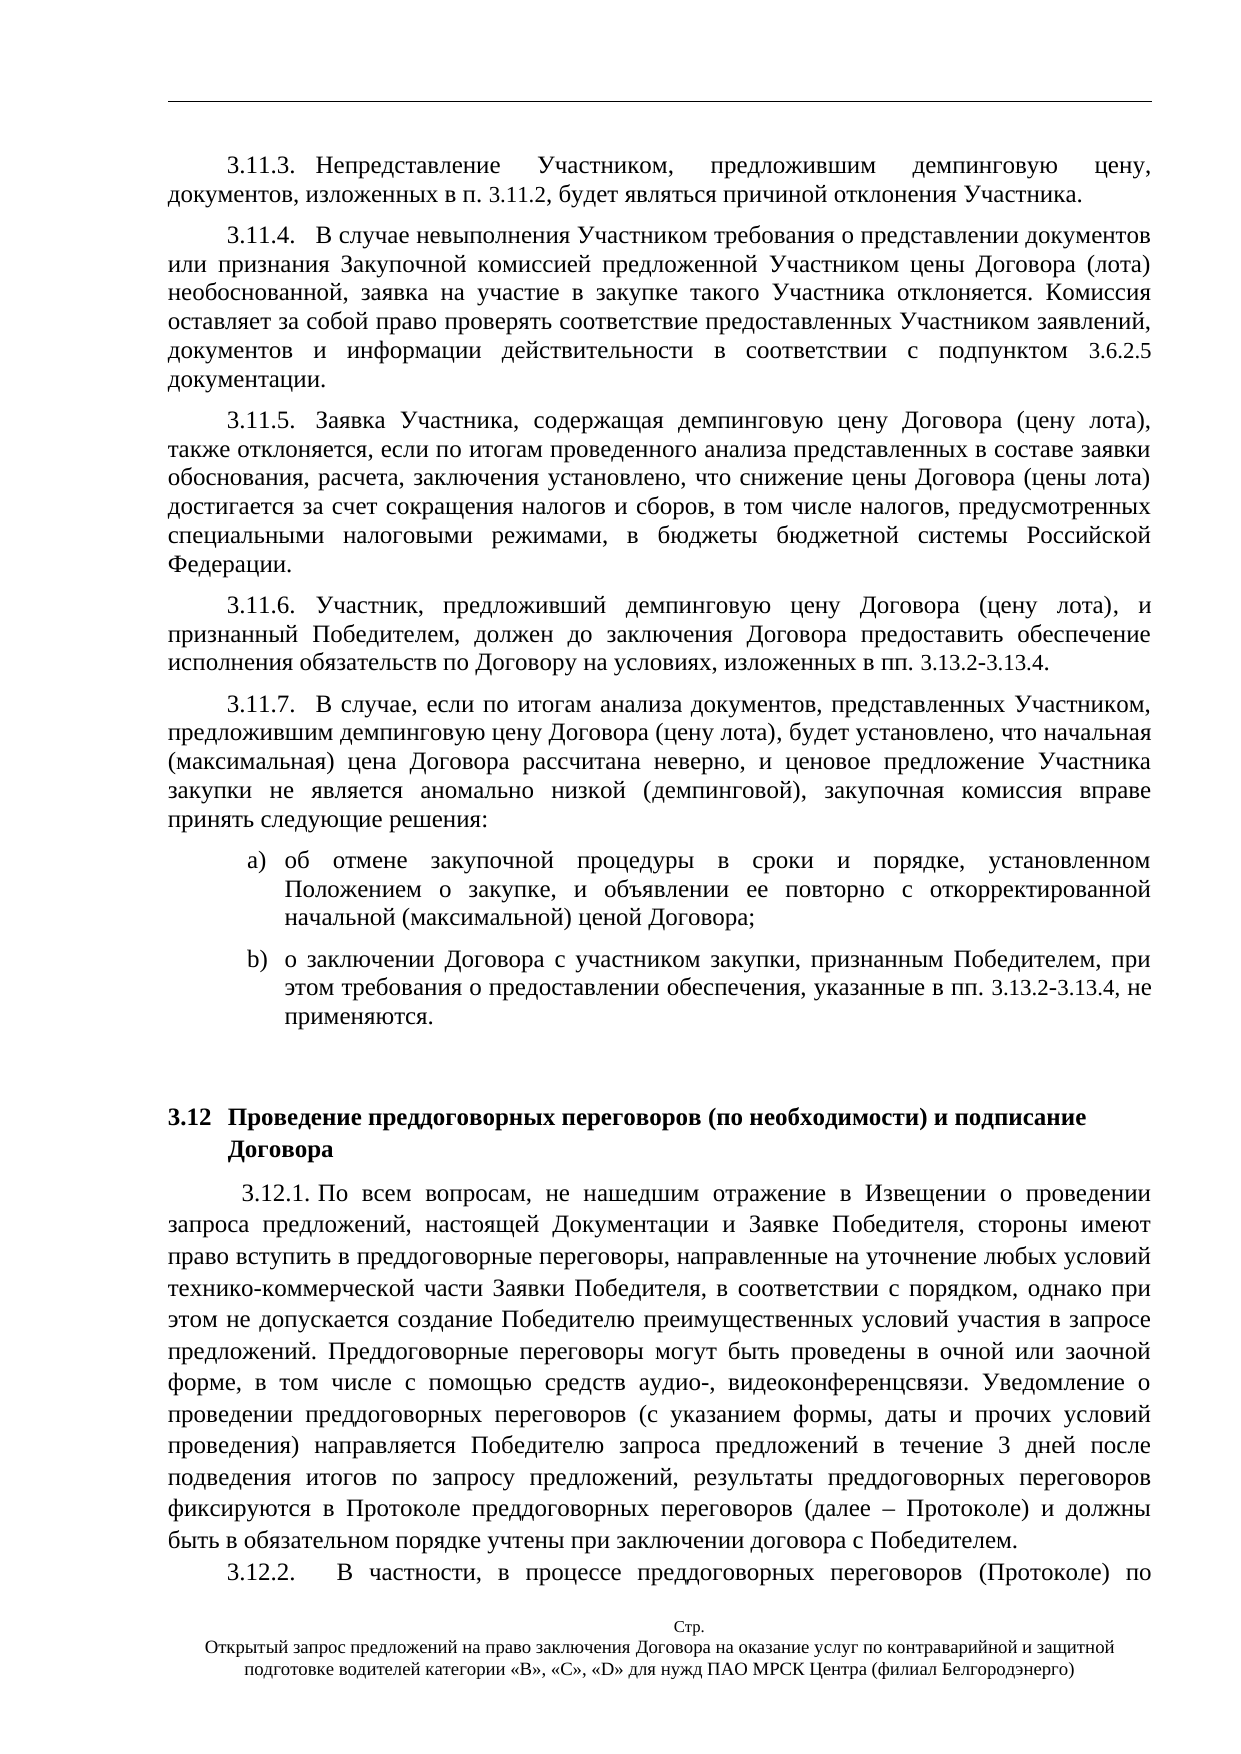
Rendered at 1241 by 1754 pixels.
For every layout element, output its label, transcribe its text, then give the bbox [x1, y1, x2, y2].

list В случае, если по итогам анализа документов, представленных Участником, предложившим демпинговую цену Договора (цену лота), будет установлено, что начальная (максимальная) цена Договора рассчитана неверно, и ценовое предложение Участника закупки не является аномально низкой (демпинговой), закупочная комиссия вправе принять следующие решения: [168, 689, 1152, 832]
list Участник, предложивший демпинговую цену Договора (цену лота), и признанный Победителем, должен до заключения Договора предоставить обеспечение исполнения обязательств по Договору на условиях, изложенных в пп. 3.13.2-3.13.4. [168, 590, 1152, 676]
list об отмене закупочной процедуры в сроки и порядке, установленном Положением о закупке, и объявлении ее повторно с откорректированной начальной (максимальной) ценой Договора; [247, 845, 1152, 931]
list о заключении Договора с участником закупки, признанным Победителем, при этом требования о предоставлении обеспечения, указанные в пп. 3.13.2-3.13.4, не применяются. [247, 944, 1152, 1030]
list В случае невыполнения Участником требования о представлении документов или признания Закупочной комиссией предложенной Участником цены Договора (лота) необоснованной, заявка на участие в закупке такого Участника отклоняется. Комиссия оставляет за собой право проверять соответствие предоставленных Участником заявлений, документов и информации действительности в соответствии с подпунктом 3.6.2.5 документации. [168, 220, 1152, 392]
list По всем вопросам, не нашедшим отражение в Извещении о проведении запроса предложений, настоящей Документации и Заявке Победителя, стороны имеют право вступить в преддоговорные переговоры, направленные на уточнение любых условий технико-коммерческой части Заявки Победителя, в соответствии с порядком, однако при этом не допускается создание Победителю преимущественных условий участия в запросе предложений. Преддоговорные переговоры могут быть проведены в очной или заочной форме, в том числе с помощью средств аудио-, видеоконференцсвязи. Уведомление о проведении преддоговорных переговоров (с указанием формы, даты и прочих условий проведения) направляется Победителю запроса предложений в течение 3 дней после подведения итогов по запросу предложений, результаты преддоговорных переговоров фиксируются в Протоколе преддоговорных переговоров (далее – Протоколе) и должны быть в обязательном порядке учтены при заключении договора с Победителем. [168, 1178, 1152, 1554]
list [168, 1557, 1152, 1585]
list Заявка Участника, содержащая демпинговую цену Договора (цену лота), также отклоняется, если по итогам проведенного анализа представленных в составе заявки обоснования, расчета, заключения установлено, что снижение цены Договора (цены лота) достигается за счет сокращения налогов и сборов, в том числе налогов, предусмотренных специальными налоговыми режимами, в бюджеты бюджетной системы Российской Федерации. [168, 405, 1152, 577]
list Непредставление Участником, предложившим демпинговую цену, документов, изложенных в п. 3.11.2, будет являться причиной отклонения Участника. [168, 150, 1152, 207]
subtitle Проведение преддоговорных переговоров (по необходимости) и подписание Договора [168, 1102, 1152, 1163]
